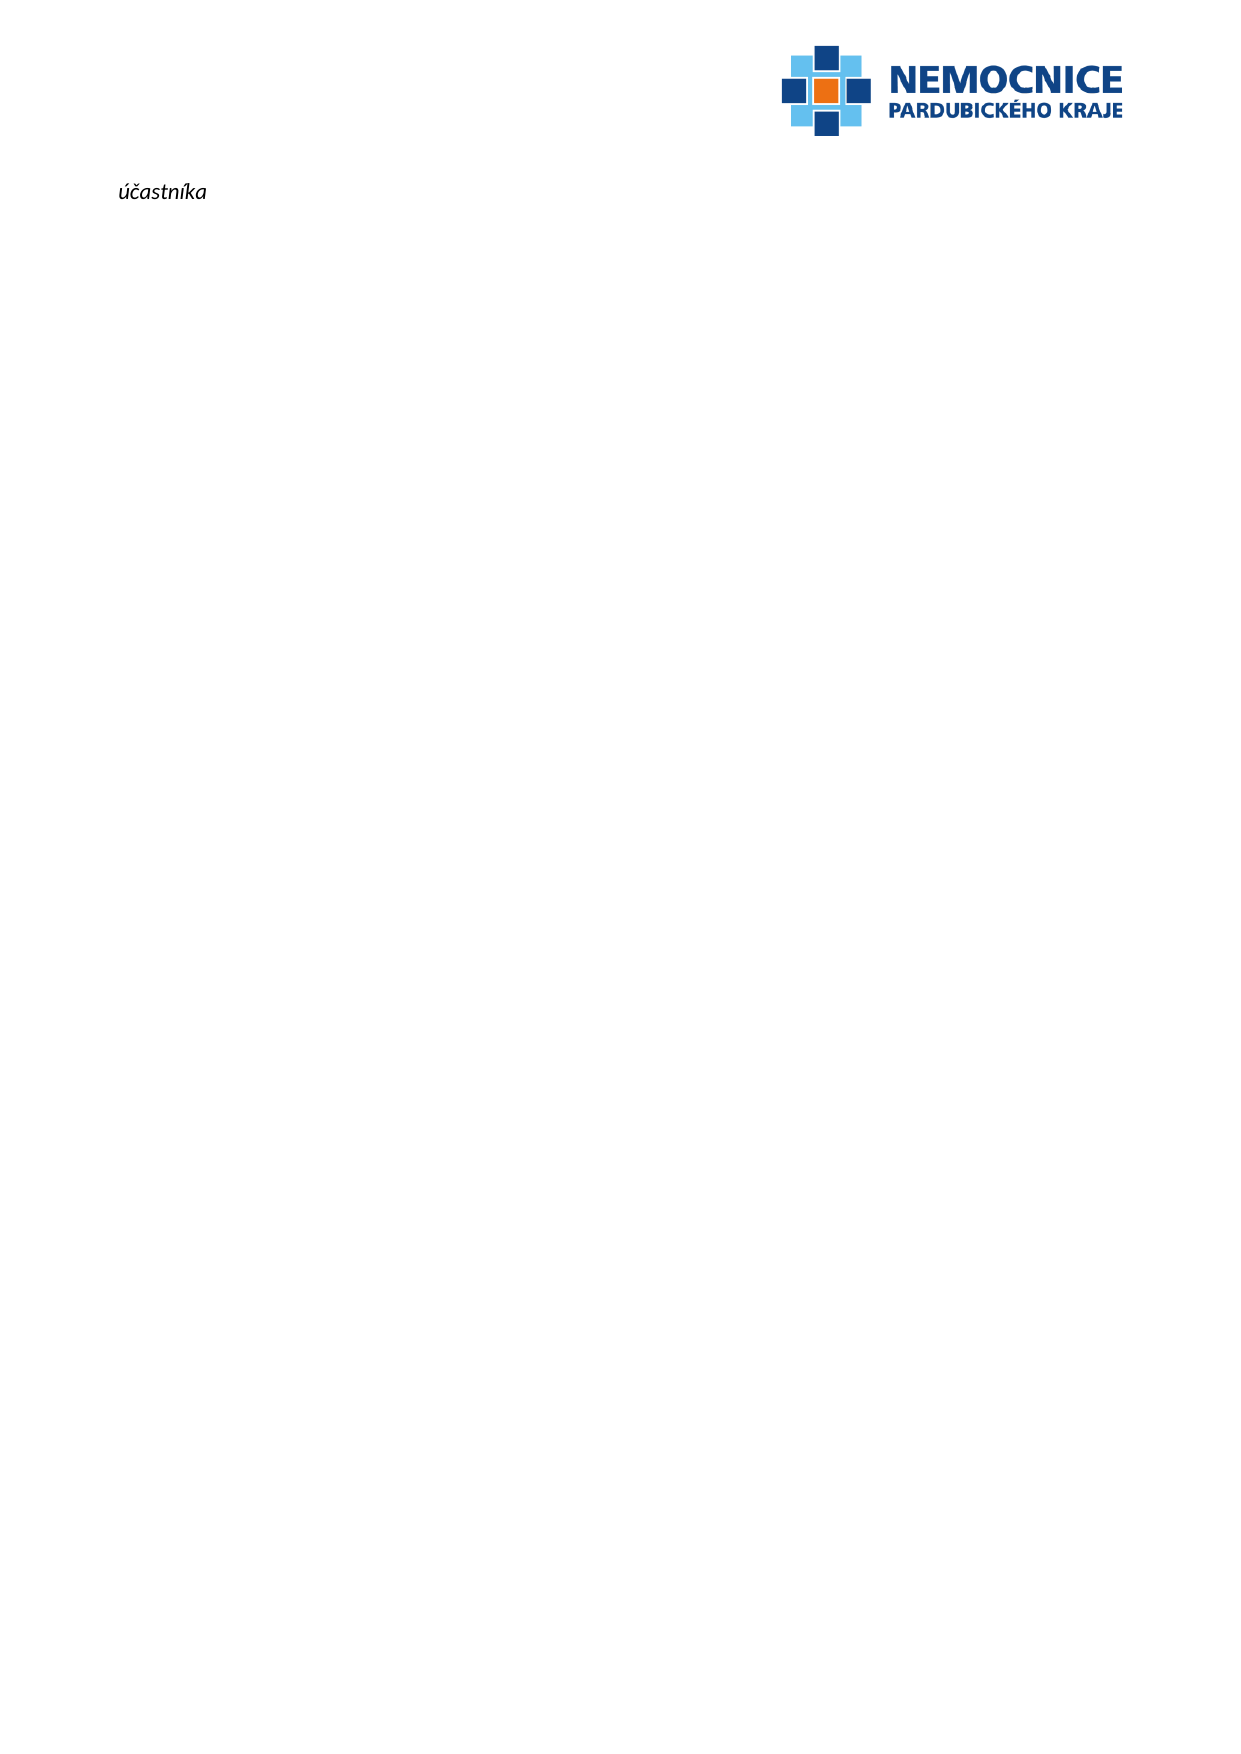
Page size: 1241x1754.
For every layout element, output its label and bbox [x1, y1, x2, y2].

text [118, 177, 1122, 205]
picture [780, 45, 1123, 137]
